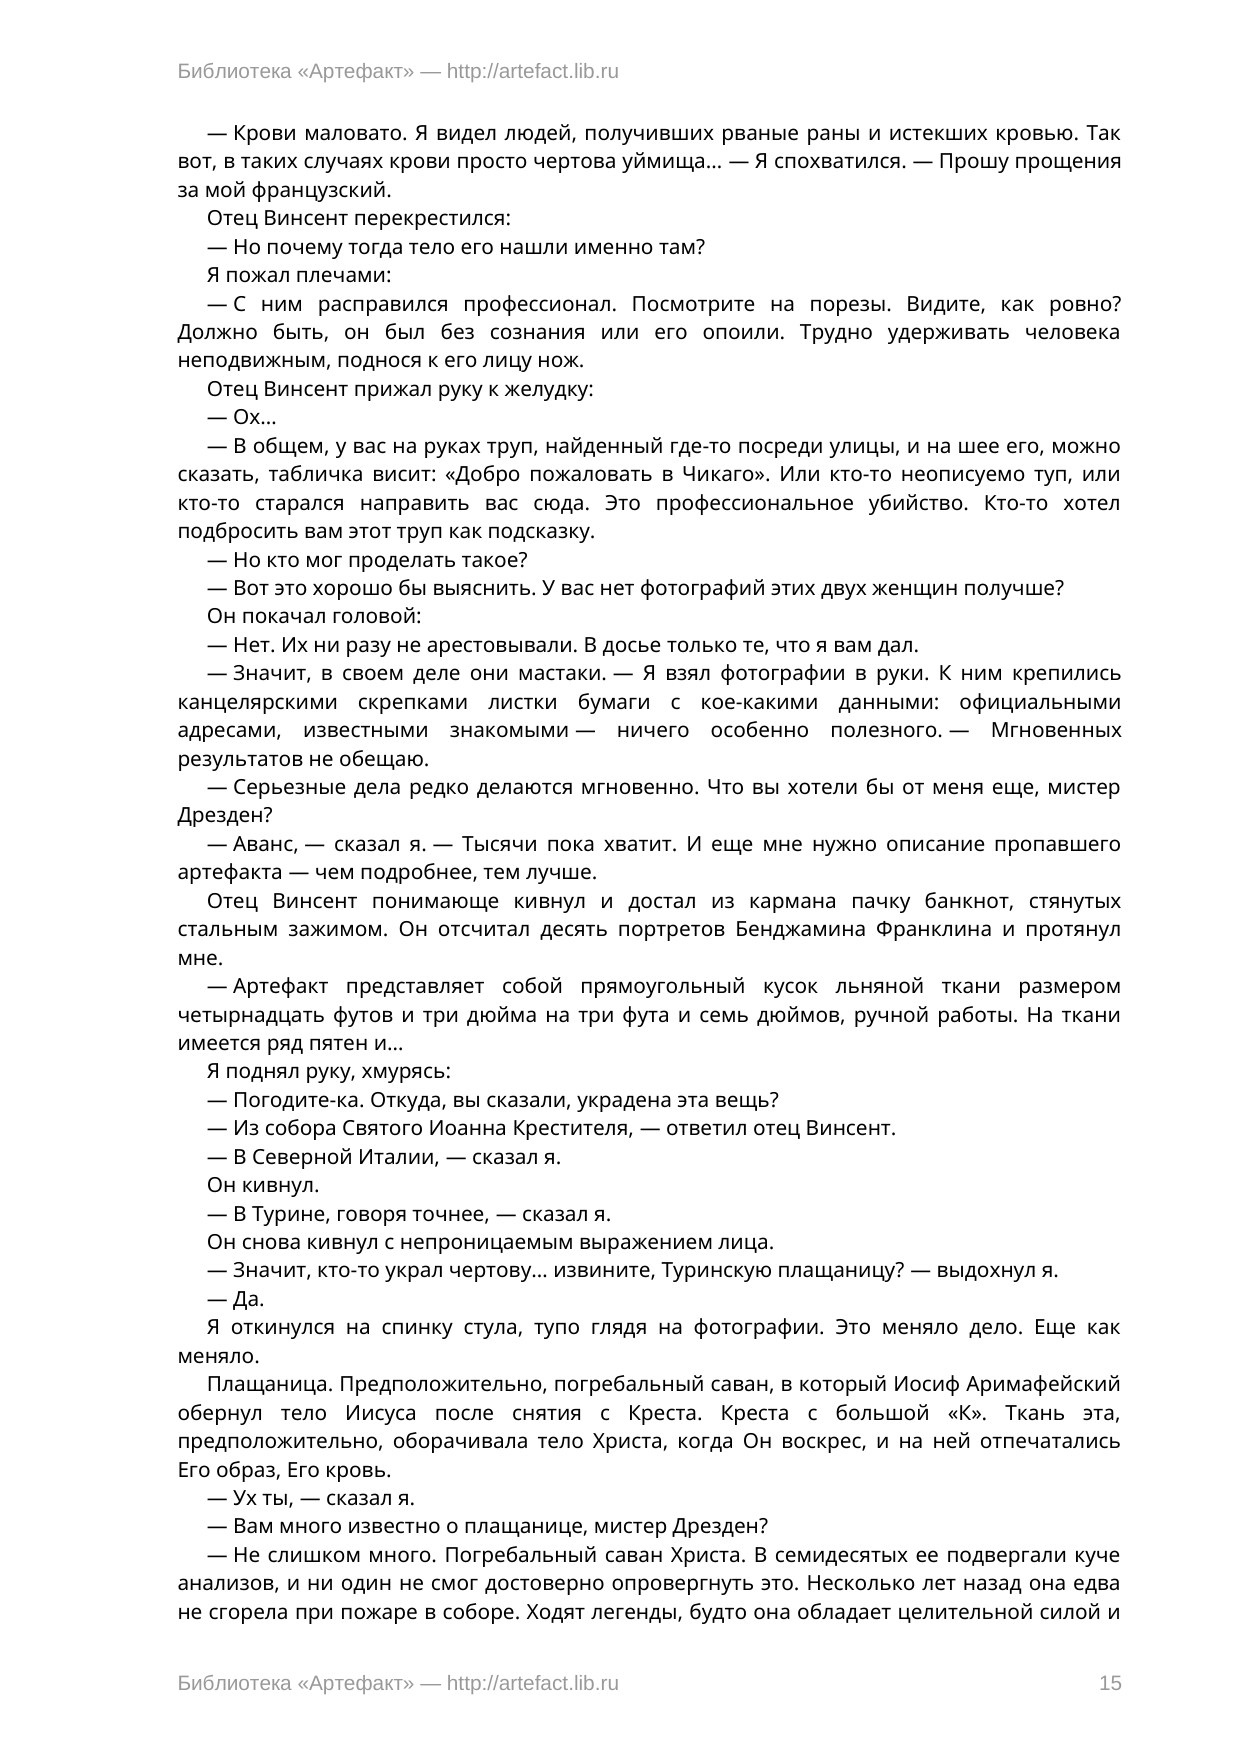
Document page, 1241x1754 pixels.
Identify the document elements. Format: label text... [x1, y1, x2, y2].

text — Значит, кто-то украл чертову… извините, Туринскую плащаницу? — выдохнул я. [177, 1256, 1122, 1284]
text — Значит, в своем деле они мастаки. — Я взял фотографии в руки. К ним крепились канцелярскими скрепками листки бумаги с кое-какими данными: официальными адресами, известными знакомыми — ничего особенно полезного. — Мгновенных результатов не обещаю. [177, 658, 1122, 772]
text — Из собора Святого Иоанна Крестителя, — ответил отец Винсент. [177, 1113, 1122, 1142]
text — Ох… [177, 402, 1122, 431]
text — Аванс, — сказал я. — Тысячи пока хватит. И еще мне нужно описание пропавшего артефакта — чем подробнее, тем лучше. [177, 829, 1122, 886]
text — Вам много известно о плащанице, мистер Дрезден? [177, 1512, 1122, 1540]
text — Да. [177, 1284, 1122, 1312]
text Отец Винсент перекрестился: [177, 203, 1122, 232]
text — В Северной Италии, — сказал я. [177, 1142, 1122, 1170]
text Отец Винсент понимающе кивнул и достал из кармана пачку банкнот, стянутых стальным зажимом. Он отсчитал десять портретов Бенджамина Франклина и протянул мне. [177, 886, 1122, 971]
text — Крови маловато. Я видел людей, получивших рваные раны и истекших кровью. Так вот, в таких случаях крови просто чертова уймища… — Я спохватился. — Прошу прощения за мой французский. [177, 118, 1122, 203]
text — Серьезные дела редко делаются мгновенно. Что вы хотели бы от меня еще, мистер Дрезден? [177, 772, 1122, 829]
text Он кивнул. [177, 1170, 1122, 1199]
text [177, 1540, 1122, 1625]
text — Но почему тогда тело его нашли именно там? [177, 232, 1122, 260]
text — Ух ты, — сказал я. [177, 1483, 1122, 1512]
text — В общем, у вас на руках труп, найденный где-то посреди улицы, и на шее его, можно сказать, табличка висит: «Добро пожаловать в Чикаго». Или кто-то неописуемо туп, или кто-то старался направить вас сюда. Это профессиональное убийство. Кто-то хотел подбросить вам этот труп как подсказку. [177, 431, 1122, 545]
text Он покачал головой: [177, 602, 1122, 630]
text — Нет. Их ни разу не арестовывали. В досье только те, что я вам дал. [177, 630, 1122, 658]
text — Но кто мог проделать такое? [177, 545, 1122, 573]
text — Вот это хорошо бы выяснить. У вас нет фотографий этих двух женщин получше? [177, 573, 1122, 602]
text Отец Винсент прижал руку к желудку: [177, 374, 1122, 402]
text Я пожал плечами: [177, 260, 1122, 289]
text Он снова кивнул с непроницаемым выражением лица. [177, 1227, 1122, 1256]
text — В Турине, говоря точнее, — сказал я. [177, 1199, 1122, 1227]
text — Артефакт представляет собой прямоугольный кусок льняной ткани размером четырнадцать футов и три дюйма на три фута и семь дюймов, ручной работы. На ткани имеется ряд пятен и… [177, 971, 1122, 1057]
text — С ним расправился профессионал. Посмотрите на порезы. Видите, как ровно? Должно быть, он был без сознания или его опоили. Трудно удерживать человека неподвижным, поднося к его лицу нож. [177, 289, 1122, 374]
text — Погодите-ка. Откуда, вы сказали, украдена эта вещь? [177, 1085, 1122, 1113]
text Я поднял руку, хмурясь: [177, 1057, 1122, 1085]
text Я откинулся на спинку стула, тупо глядя на фотографии. Это меняло дело. Еще как меняло. [177, 1312, 1122, 1369]
text Плащаница. Предположительно, погребальный саван, в который Иосиф Аримафейский обернул тело Иисуса после снятия с Креста. Креста с большой «К». Ткань эта, предположительно, оборачивала тело Христа, когда Он воскрес, и на ней отпечатались Его образ, Его кровь. [177, 1369, 1122, 1483]
